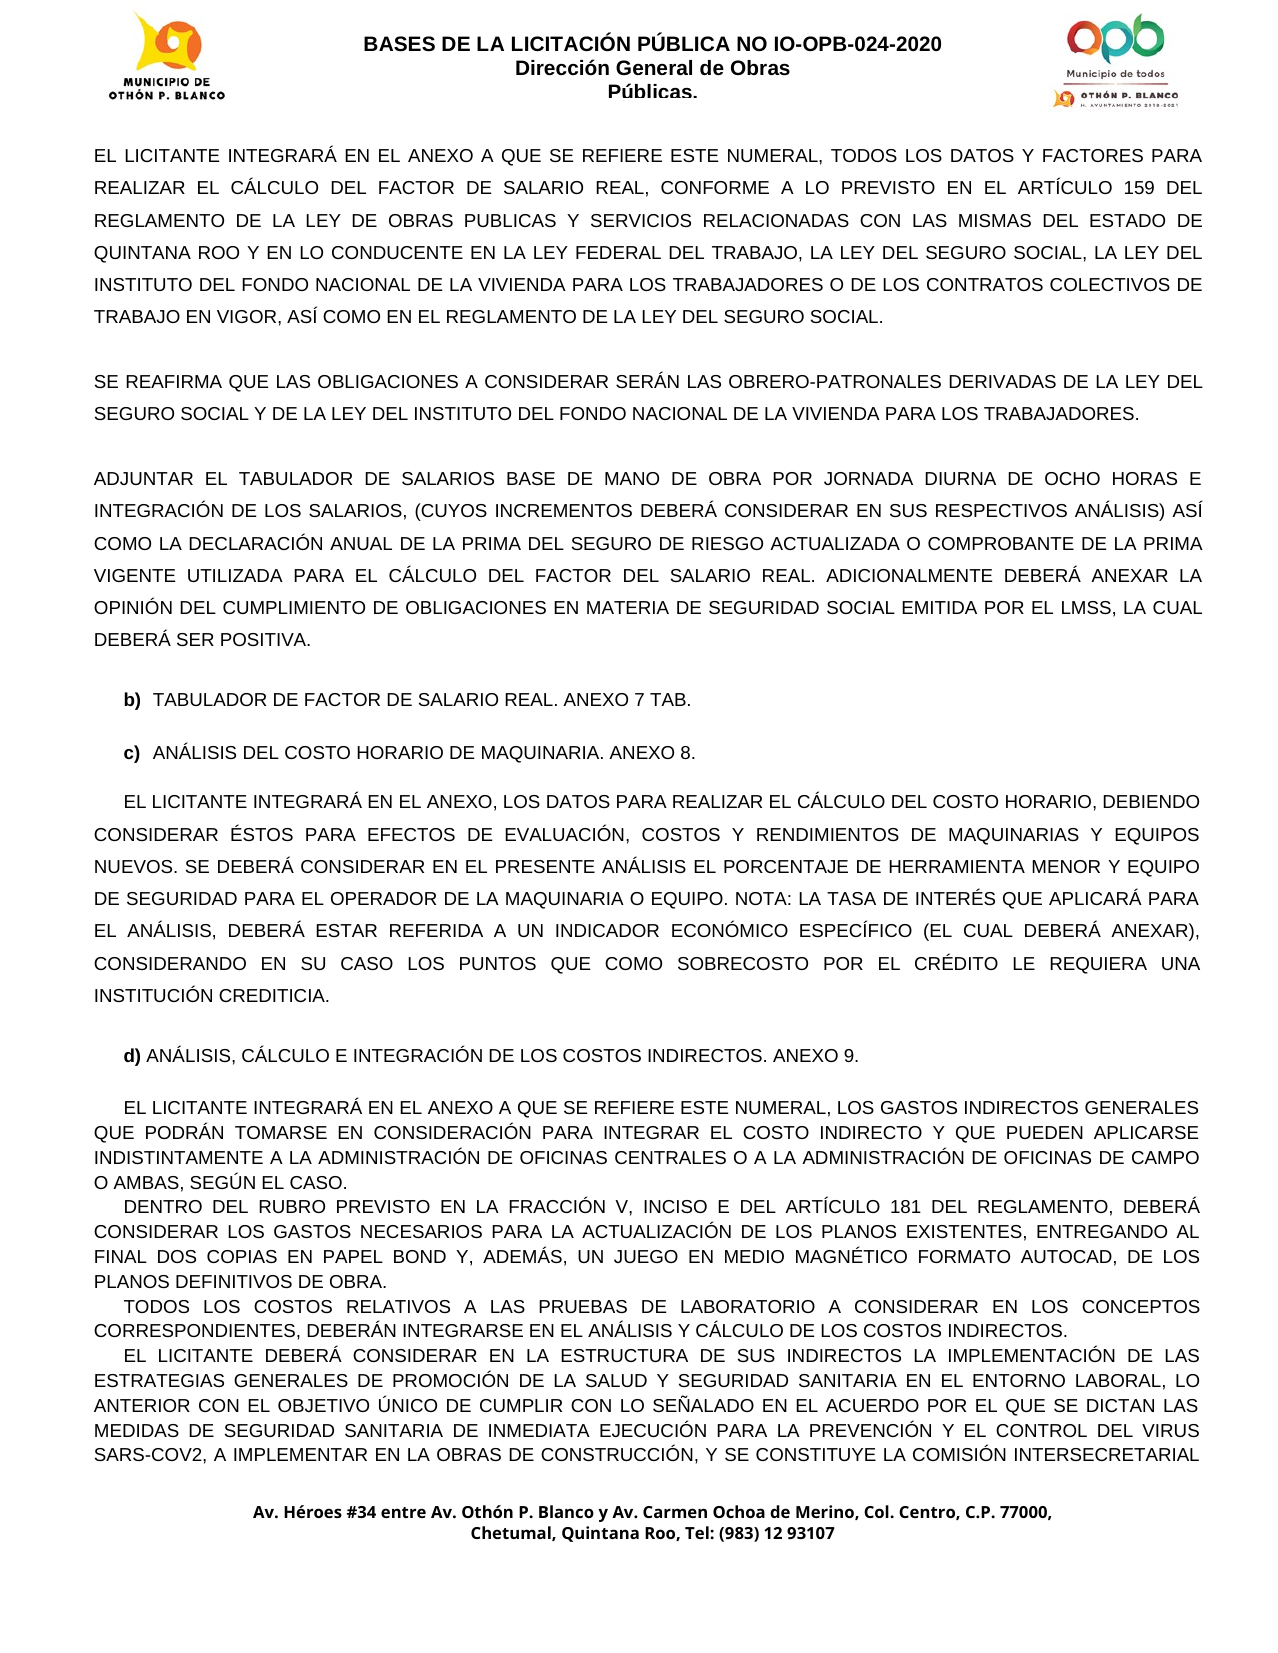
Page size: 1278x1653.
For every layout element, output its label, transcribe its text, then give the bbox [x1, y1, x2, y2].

picture [1049, 13, 1192, 113]
picture [104, 0, 237, 114]
text EL LICITANTE INTEGRARÁ EN EL ANEXO A QUE SE REFIERE ESTE NUMERAL, TODOS LOS DATOS Y FACTORES PARA REALIZAR EL CÁLCULO DEL FACTOR DE SALARIO REAL, CONFORME A LO PREVISTO EN EL ARTÍCULO 159 DEL REGLAMENTO DE LA LEY DE OBRAS PUBLICAS Y SERVICIOS RELACIONADAS CON LAS MISMAS DEL ESTADO DE QUINTANA ROO Y EN LO CONDUCENTE EN LA LEY FEDERAL DEL TRABAJO, LA LEY DEL SEGURO SOCIAL, LA LEY DEL INSTITUTO DEL FONDO NACIONAL DE LA VIVIENDA PARA LOS TRABAJADORES O DE LOS CONTRATOS COLECTIVOS DE TRABAJO EN VIGOR, ASÍ COMO EN EL REGLAMENTO DE LA LEY DEL SEGURO SOCIAL. [94, 145, 1204, 328]
text c) ANÁLISIS DEL COSTO HORARIO DE MAQUINARIA. ANEXO 8. [94, 741, 1201, 763]
text TODOS LOS COSTOS RELATIVOS A LAS PRUEBAS DE LABORATORIO A CONSIDERAR EN LOS CONCEPTOS CORRESPONDIENTES, DEBERÁN INTEGRARSE EN EL ANÁLISIS Y CÁLCULO DE LOS COSTOS INDIRECTOS. [94, 1295, 1201, 1342]
text EL LICITANTE INTEGRARÁ EN EL ANEXO A QUE SE REFIERE ESTE NUMERAL, LOS GASTOS INDIRECTOS GENERALES QUE PODRÁN TOMARSE EN CONSIDERACIÓN PARA INTEGRAR EL COSTO INDIRECTO Y QUE PUEDEN APLICARSE INDISTINTAMENTE A LA ADMINISTRACIÓN DE OFICINAS CENTRALES O A LA ADMINISTRACIÓN DE OFICINAS DE CAMPO O AMBAS, SEGÚN EL CASO. [94, 1097, 1201, 1193]
text ADJUNTAR EL TABULADOR DE SALARIOS BASE DE MANO DE OBRA POR JORNADA DIURNA DE OCHO HORAS E INTEGRACIÓN DE LOS SALARIOS, (CUYOS INCREMENTOS DEBERÁ CONSIDERAR EN SUS RESPECTIVOS ANÁLISIS) ASÍ COMO LA DECLARACIÓN ANUAL DE LA PRIMA DEL SEGURO DE RIESGO ACTUALIZADA O COMPROBANTE DE LA PRIMA VIGENTE UTILIZADA PARA EL CÁLCULO DEL FACTOR DEL SALARIO REAL. ADICIONALMENTE DEBERÁ ANEXAR LA OPINIÓN DEL CUMPLIMIENTO DE OBLIGACIONES EN MATERIA DE SEGURIDAD SOCIAL EMITIDA POR EL LMSS, LA CUAL DEBERÁ SER POSITIVA. [94, 468, 1204, 651]
text SE REAFIRMA QUE LAS OBLIGACIONES A CONSIDERAR SERÁN LAS OBRERO-PATRONALES DERIVADAS DE LA LEY DEL SEGURO SOCIAL Y DE LA LEY DEL INSTITUTO DEL FONDO NACIONAL DE LA VIVIENDA PARA LOS TRABAJADORES. [94, 371, 1204, 425]
text b) TABULADOR DE FACTOR DE SALARIO REAL. ANEXO 7 TAB. [94, 689, 1201, 711]
text DENTRO DEL RUBRO PREVISTO EN LA FRACCIÓN V, INCISO E DEL ARTÍCULO 181 DEL REGLAMENTO, DEBERÁ CONSIDERAR LOS GASTOS NECESARIOS PARA LA ACTUALIZACIÓN DE LOS PLANOS EXISTENTES, ENTREGANDO AL FINAL DOS COPIAS EN PAPEL BOND Y, ADEMÁS, UN JUEGO EN MEDIO MAGNÉTICO FORMATO AUTOCAD, DE LOS PLANOS DEFINITIVOS DE OBRA. [94, 1196, 1201, 1292]
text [94, 1345, 1201, 1466]
text EL LICITANTE INTEGRARÁ EN EL ANEXO, LOS DATOS PARA REALIZAR EL CÁLCULO DEL COSTO HORARIO, DEBIENDO CONSIDERAR ÉSTOS PARA EFECTOS DE EVALUACIÓN, COSTOS Y RENDIMIENTOS DE MAQUINARIAS Y EQUIPOS NUEVOS. SE DEBERÁ CONSIDERAR EN EL PRESENTE ANÁLISIS EL PORCENTAJE DE HERRAMIENTA MENOR Y EQUIPO DE SEGURIDAD PARA EL OPERADOR DE LA MAQUINARIA O EQUIPO. NOTA: LA TASA DE INTERÉS QUE APLICARÁ PARA EL ANÁLISIS, DEBERÁ ESTAR REFERIDA A UN INDICADOR ECONÓMICO ESPECÍFICO (EL CUAL DEBERÁ ANEXAR), CONSIDERANDO EN SU CASO LOS PUNTOS QUE COMO SOBRECOSTO POR EL CRÉDITO LE REQUIERA UNA INSTITUCIÓN CREDITICIA. [94, 791, 1201, 1006]
text d) ANÁLISIS, CÁLCULO E INTEGRACIÓN DE LOS COSTOS INDIRECTOS. ANEXO 9. [94, 1045, 1201, 1066]
